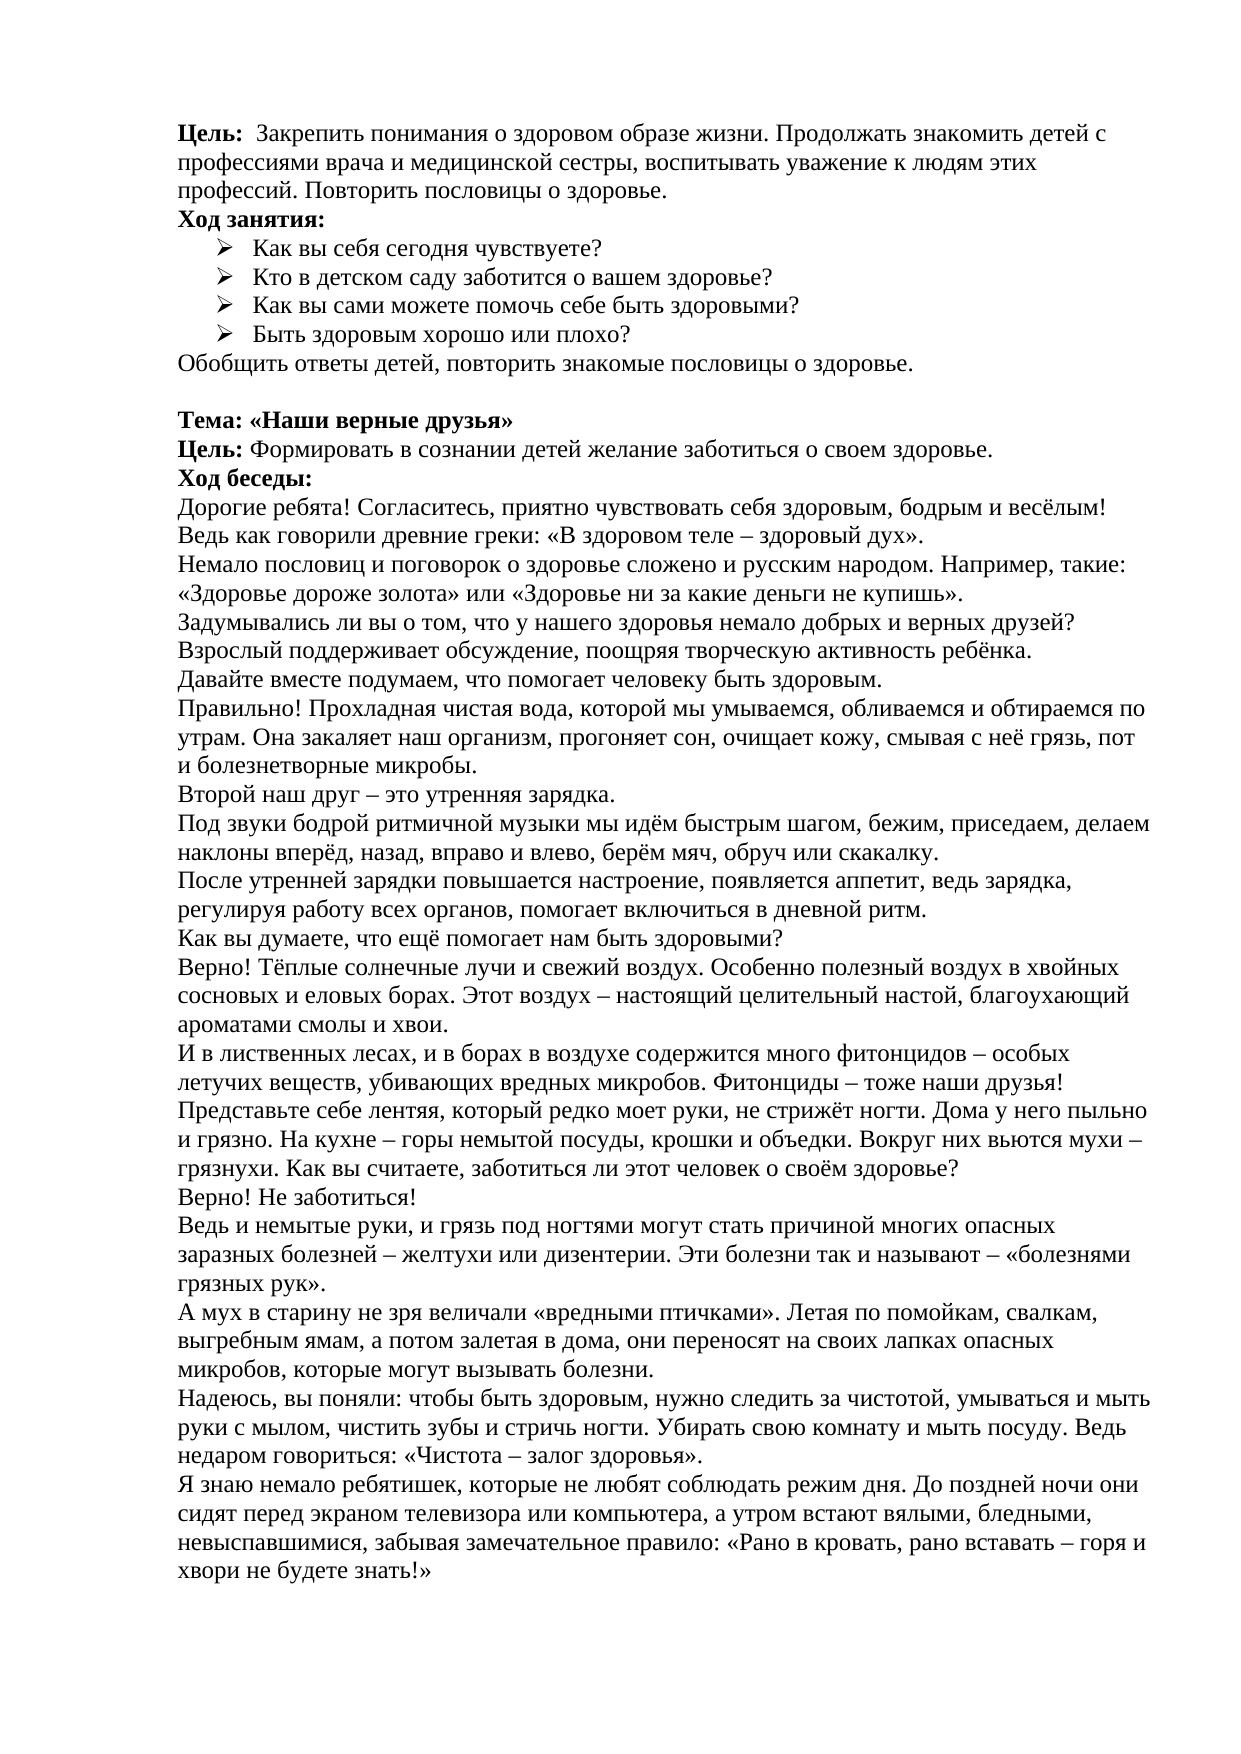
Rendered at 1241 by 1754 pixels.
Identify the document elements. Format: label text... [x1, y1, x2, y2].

text Представьте себе лентяя, который редко моет руки, не стрижёт ногти. Дома у него пыльно и грязно. На кухне – горы немытой посуды, крошки и объедки. Вокруг них вьются мухи – грязнухи. Как вы считаете, заботиться ли этот человек о своём здоровье? [177, 1096, 1152, 1182]
text Дорогие ребята! Согласитесь, приятно чувствовать себя здоровым, бодрым и весёлым! Ведь как говорили древние греки: «В здоровом теле – здоровый дух». [177, 492, 1152, 549]
list Как вы сами можете помочь себе быть здоровыми? [215, 291, 1152, 319]
text Под звуки бодрой ритмичной музыки мы идём быстрым шагом, бежим, приседаем, делаем наклоны вперёд, назад, вправо и влево, берём мяч, обруч или скакалку. [177, 808, 1152, 866]
text А мух в старину не зря величали «вредными птичками». Летая по помойкам, свалкам, выгребным ямам, а потом залетая в дома, они переносят на своих лапках опасных микробов, которые могут вызывать болезни. [177, 1297, 1152, 1383]
text Надеюсь, вы поняли: чтобы быть здоровым, нужно следить за чистотой, умываться и мыть руки с мылом, чистить зубы и стричь ногти. Убирать свою комнату и мыть посуду. Ведь недаром говориться: «Чистота – залог здоровья». [177, 1383, 1152, 1469]
text Взрослый поддерживает обсуждение, поощряя творческую активность ребёнка. [177, 636, 1152, 664]
text Верно! Тёплые солнечные лучи и свежий воздух. Особенно полезный воздух в хвойных сосновых и еловых борах. Этот воздух – настоящий целительный настой, благоухающий ароматами смолы и хвои. [177, 952, 1152, 1038]
list Как вы себя сегодня чувствуете? [215, 233, 1152, 262]
list Кто в детском саду заботится о вашем здоровье? [215, 262, 1152, 291]
text Обобщить ответы детей, повторить знакомые пословицы о здоровье. [177, 348, 1152, 377]
text Правильно! Прохладная чистая вода, которой мы умываемся, обливаемся и обтираемся по утрам. Она закаляет наш организм, прогоняет сон, очищает кожу, смывая с неё грязь, пот и болезнетворные микробы. [177, 693, 1152, 779]
text Ход беседы: [177, 463, 1152, 492]
text Тема: «Наши верные друзья» [177, 406, 1152, 434]
text Ход занятия: [177, 204, 1152, 233]
text Немало пословиц и поговорок о здоровье сложено и русским народом. Например, такие: «Здоровье дороже золота» или «Здоровье ни за какие деньги не купишь». [177, 549, 1152, 607]
text Давайте вместе подумаем, что помогает человеку быть здоровым. [177, 664, 1152, 693]
text И в лиственных лесах, и в борах в воздухе содержится много фитонцидов – особых летучих веществ, убивающих вредных микробов. Фитонциды – тоже наши друзья! [177, 1038, 1152, 1096]
text Второй наш друг – это утренняя зарядка. [177, 779, 1152, 808]
text Я знаю немало ребятишек, которые не любят соблюдать режим дня. До поздней ночи они сидят перед экраном телевизора или компьютера, а утром встают вялыми, бледными, невыспавшимися, забывая замечательное правило: «Рано в кровать, рано вставать – горя и хвори не будете знать!» [177, 1469, 1152, 1584]
text Верно! Не заботиться! [177, 1182, 1152, 1211]
text Задумывались ли вы о том, что у нашего здоровья немало добрых и верных друзей? [177, 607, 1152, 636]
text Цель: Закрепить понимания о здоровом образе жизни. Продолжать знакомить детей с профессиями врача и медицинской сестры, воспитывать уважение к людям этих профессий. Повторить пословицы о здоровье. [177, 118, 1152, 204]
text Как вы думаете, что ещё помогает нам быть здоровыми? [177, 923, 1152, 952]
text Цель: Формировать в сознании детей желание заботиться о своем здоровье. [177, 434, 1152, 463]
text Ведь и немытые руки, и грязь под ногтями могут стать причиной многих опасных заразных болезней – желтухи или дизентерии. Эти болезни так и называют – «болезнями грязных рук». [177, 1211, 1152, 1297]
text После утренней зарядки повышается настроение, появляется аппетит, ведь зарядка, регулируя работу всех органов, помогает включиться в дневной ритм. [177, 866, 1152, 923]
list Быть здоровым хорошо или плохо? [215, 319, 1152, 348]
